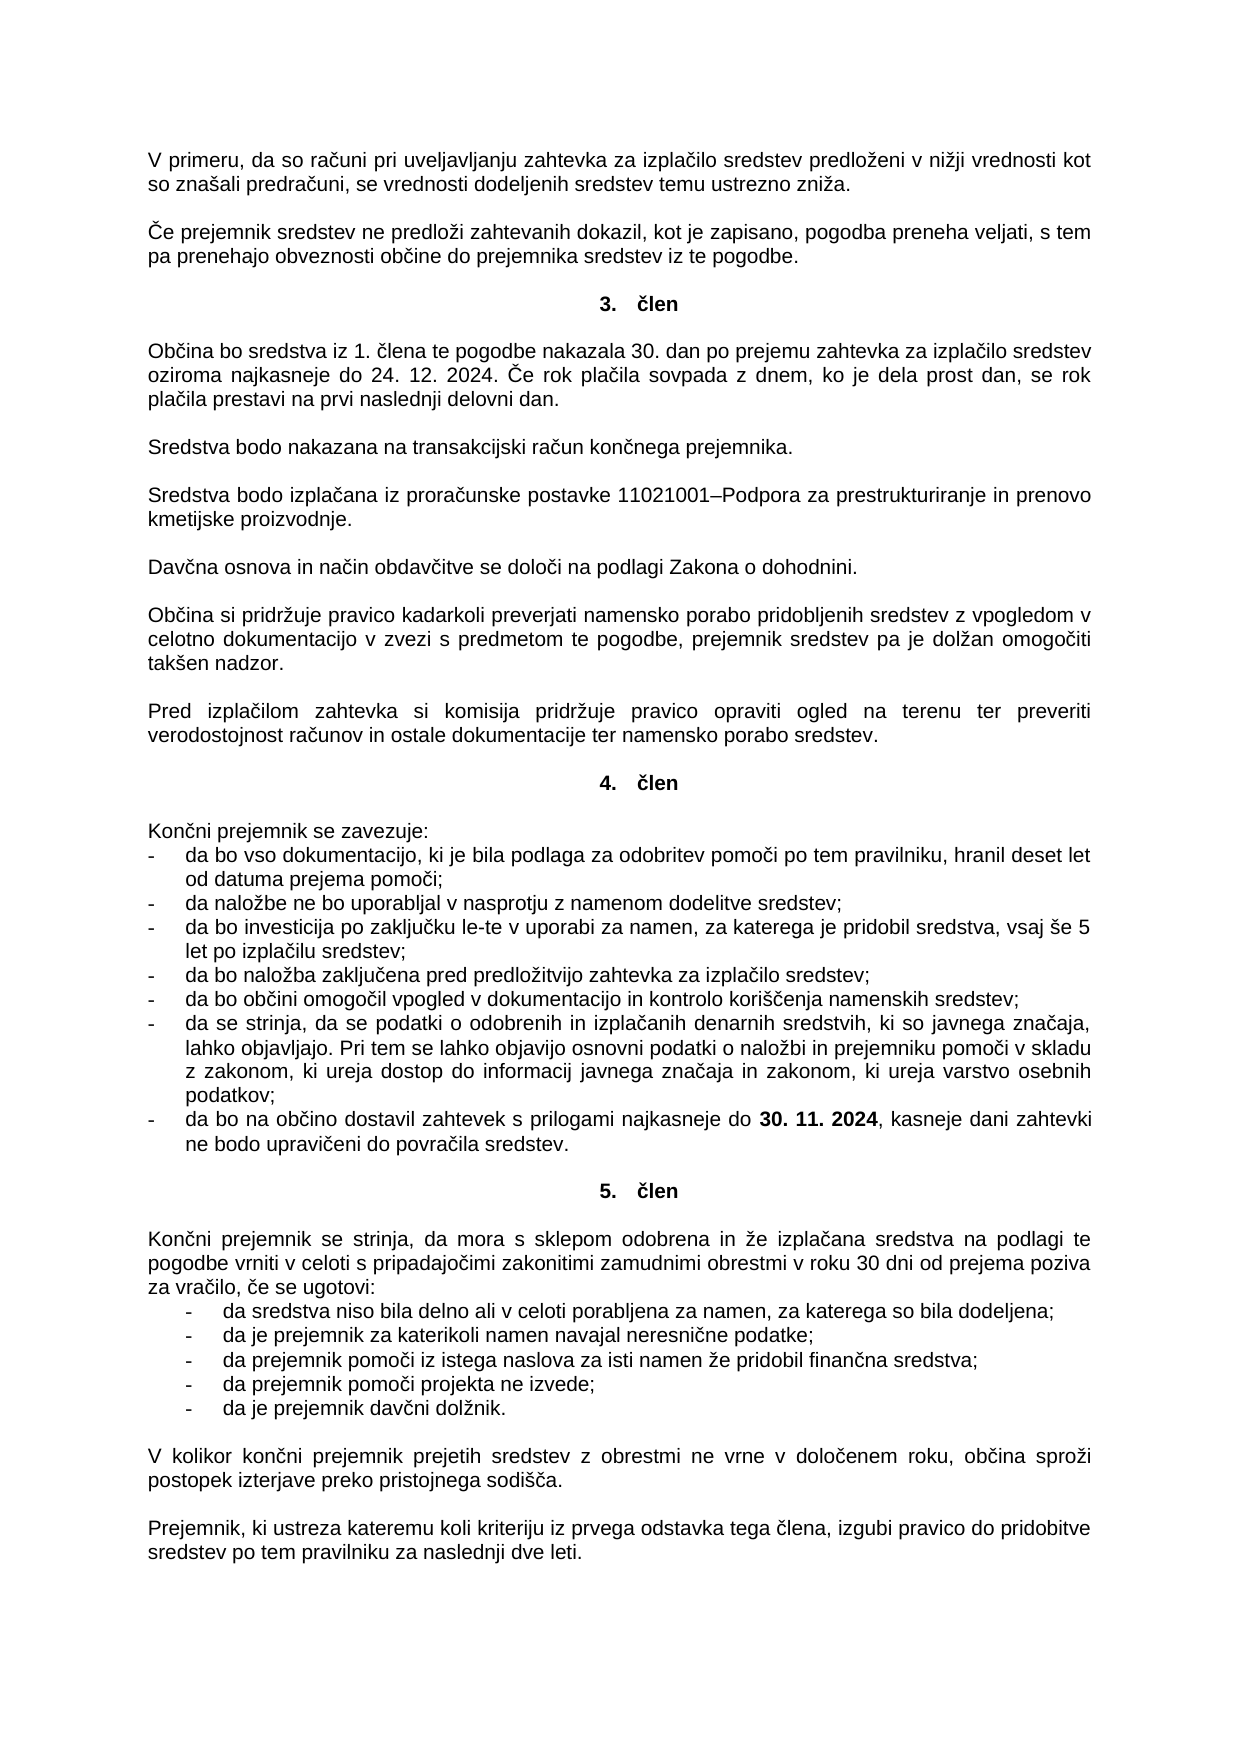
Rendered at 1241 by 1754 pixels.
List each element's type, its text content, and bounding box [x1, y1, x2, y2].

list da prejemnik pomoči projekta ne izvede; [185, 1372, 1092, 1396]
list da je prejemnik za katerikoli namen navajal neresnične podatke; [185, 1323, 1092, 1347]
list da se strinja, da se podatki o odobrenih in izplačanih denarnih sredstvih, ki so javnega značaja, lahko objavljajo. Pri tem se lahko objavijo osnovni podatki o naložbi in prejemniku pomoči v skladu z zakonom, ki ureja dostop do informacij javnega značaja in zakonom, ki ureja varstvo osebnih podatkov; [148, 1011, 1092, 1107]
list člen [185, 291, 1092, 315]
text Sredstva bodo izplačana iz proračunske postavke 11021001–Podpora za prestrukturiranje in prenovo kmetijske proizvodnje. [148, 483, 1092, 531]
text Sredstva bodo nakazana na transakcijski račun končnega prejemnika. [148, 435, 1092, 459]
text Občina bo sredstva iz 1. člena te pogodbe nakazala 30. dan po prejemu zahtevka za izplačilo sredstev oziroma najkasneje do 24. 12. 2024. Če rok plačila sovpada z dnem, ko je dela prost dan, se rok plačila prestavi na prvi naslednji delovni dan. [148, 339, 1092, 411]
text Davčna osnova in način obdavčitve se določi na podlagi Zakona o dohodnini. [148, 555, 1092, 579]
text Končni prejemnik se strinja, da mora s sklepom odobrena in že izplačana sredstva na podlagi te pogodbe vrniti v celoti s pripadajočimi zakonitimi zamudnimi obrestmi v roku 30 dni od prejema poziva za vračilo, če se ugotovi: [148, 1227, 1092, 1299]
text Če prejemnik sredstev ne predloži zahtevanih dokazil, kot je zapisano, pogodba preneha veljati, s tem pa prenehajo obveznosti občine do prejemnika sredstev iz te pogodbe. [148, 219, 1092, 267]
list da bo vso dokumentacijo, ki je bila podlaga za odobritev pomoči po tem pravilniku, hranil deset let od datuma prejema pomoči; [148, 842, 1092, 891]
text Končni prejemnik se zavezuje: [148, 818, 1092, 842]
list da bo občini omogočil vpogled v dokumentacijo in kontrolo koriščenja namenskih sredstev; [148, 987, 1092, 1011]
list člen [185, 1179, 1092, 1203]
list člen [185, 771, 1092, 794]
text V primeru, da so računi pri uveljavljanju zahtevka za izplačilo sredstev predloženi v nižji vrednosti kot so znašali predračuni, se vrednosti dodeljenih sredstev temu ustrezno zniža. [148, 148, 1092, 196]
text Pred izplačilom zahtevka si komisija pridržuje pravico opraviti ogled na terenu ter preveriti verodostojnost računov in ostale dokumentacije ter namensko porabo sredstev. [148, 699, 1092, 747]
list da bo investicija po zaključku le-te v uporabi za namen, za katerega je pridobil sredstva, vsaj še 5 let po izplačilu sredstev; [148, 915, 1092, 963]
list da bo naložba zaključena pred predložitvijo zahtevka za izplačilo sredstev; [148, 963, 1092, 987]
list da je prejemnik davčni dolžnik. [185, 1396, 1092, 1420]
list da sredstva niso bila delno ali v celoti porabljena za namen, za katerega so bila dodeljena; [185, 1299, 1092, 1323]
list da prejemnik pomoči iz istega naslova za isti namen že pridobil finančna sredstva; [185, 1347, 1092, 1372]
text Prejemnik, ki ustreza kateremu koli kriteriju iz prvega odstavka tega člena, izgubi pravico do pridobitve sredstev po tem pravilniku za naslednji dve leti. [148, 1516, 1092, 1564]
list da naložbe ne bo uporabljal v nasprotju z namenom dodelitve sredstev; [148, 891, 1092, 915]
text Občina si pridržuje pravico kadarkoli preverjati namensko porabo pridobljenih sredstev z vpogledom v celotno dokumentacijo v zvezi s predmetom te pogodbe, prejemnik sredstev pa je dolžan omogočiti takšen nadzor. [148, 603, 1092, 675]
text V kolikor končni prejemnik prejetih sredstev z obrestmi ne vrne v določenem roku, občina sproži postopek izterjave preko pristojnega sodišča. [148, 1444, 1092, 1492]
list da bo na občino dostavil zahtevek s prilogami najkasneje do 30. 11. 2024, kasneje dani zahtevki ne bodo upravičeni do povračila sredstev. [148, 1107, 1092, 1155]
